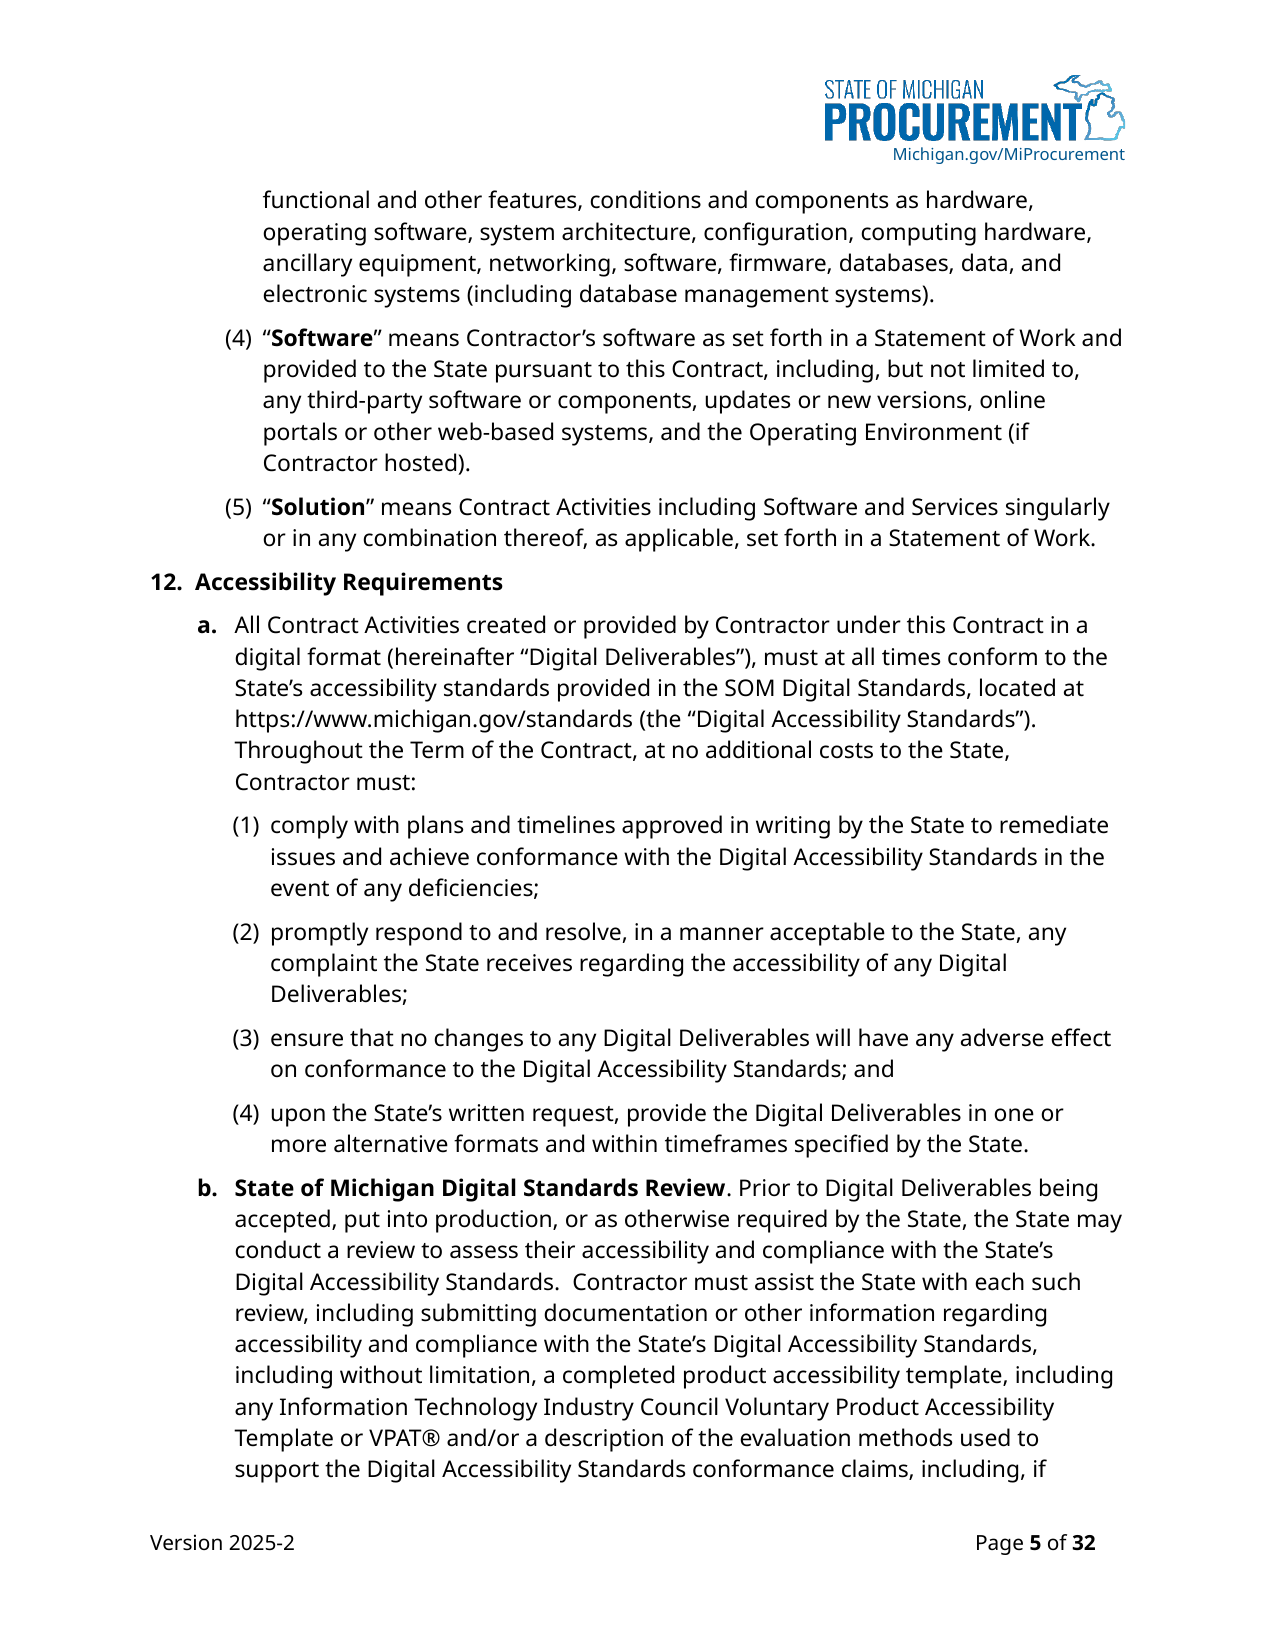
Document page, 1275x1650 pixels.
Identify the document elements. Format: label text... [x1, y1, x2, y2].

list promptly respond to and resolve, in a manner acceptable to the State, any complaint the State receives regarding the accessibility of any Digital Deliverables; [232, 916, 1125, 1009]
list “Software” means Contractor’s software as set forth in a Statement of Work and provided to the State pursuant to this Contract, including, but not limited to, any third-party software or components, updates or new versions, online portals or other web-based systems, and the Operating Environment (if Contractor hosted). [225, 322, 1125, 478]
list All Contract Activities created or provided by Contractor under this Contract in a digital format (hereinafter “Digital Deliverables”), must at all times conform to the State’s accessibility standards provided in the SOM Digital Standards, located at https://www.michigan.gov/standards (the “Digital Accessibility Standards”). Throughout the Term of the Contract, at no additional costs to the State, Contractor must: [197, 609, 1125, 797]
list comply with plans and timelines approved in writing by the State to remediate issues and achieve conformance with the Digital Accessibility Standards in the event of any deficiencies; [232, 809, 1125, 903]
list “Solution” means Contract Activities including Software and Services singularly or in any combination thereof, as applicable, set forth in a Statement of Work. [225, 491, 1125, 553]
picture [825, 75, 1125, 141]
list upon the State’s written request, provide the Digital Deliverables in one or more alternative formats and within timeframes specified by the State. [232, 1097, 1125, 1159]
list ensure that no changes to any Digital Deliverables will have any adverse effect on conformance to the Digital Accessibility Standards; and [232, 1022, 1125, 1084]
list Accessibility Requirements [150, 566, 1125, 597]
